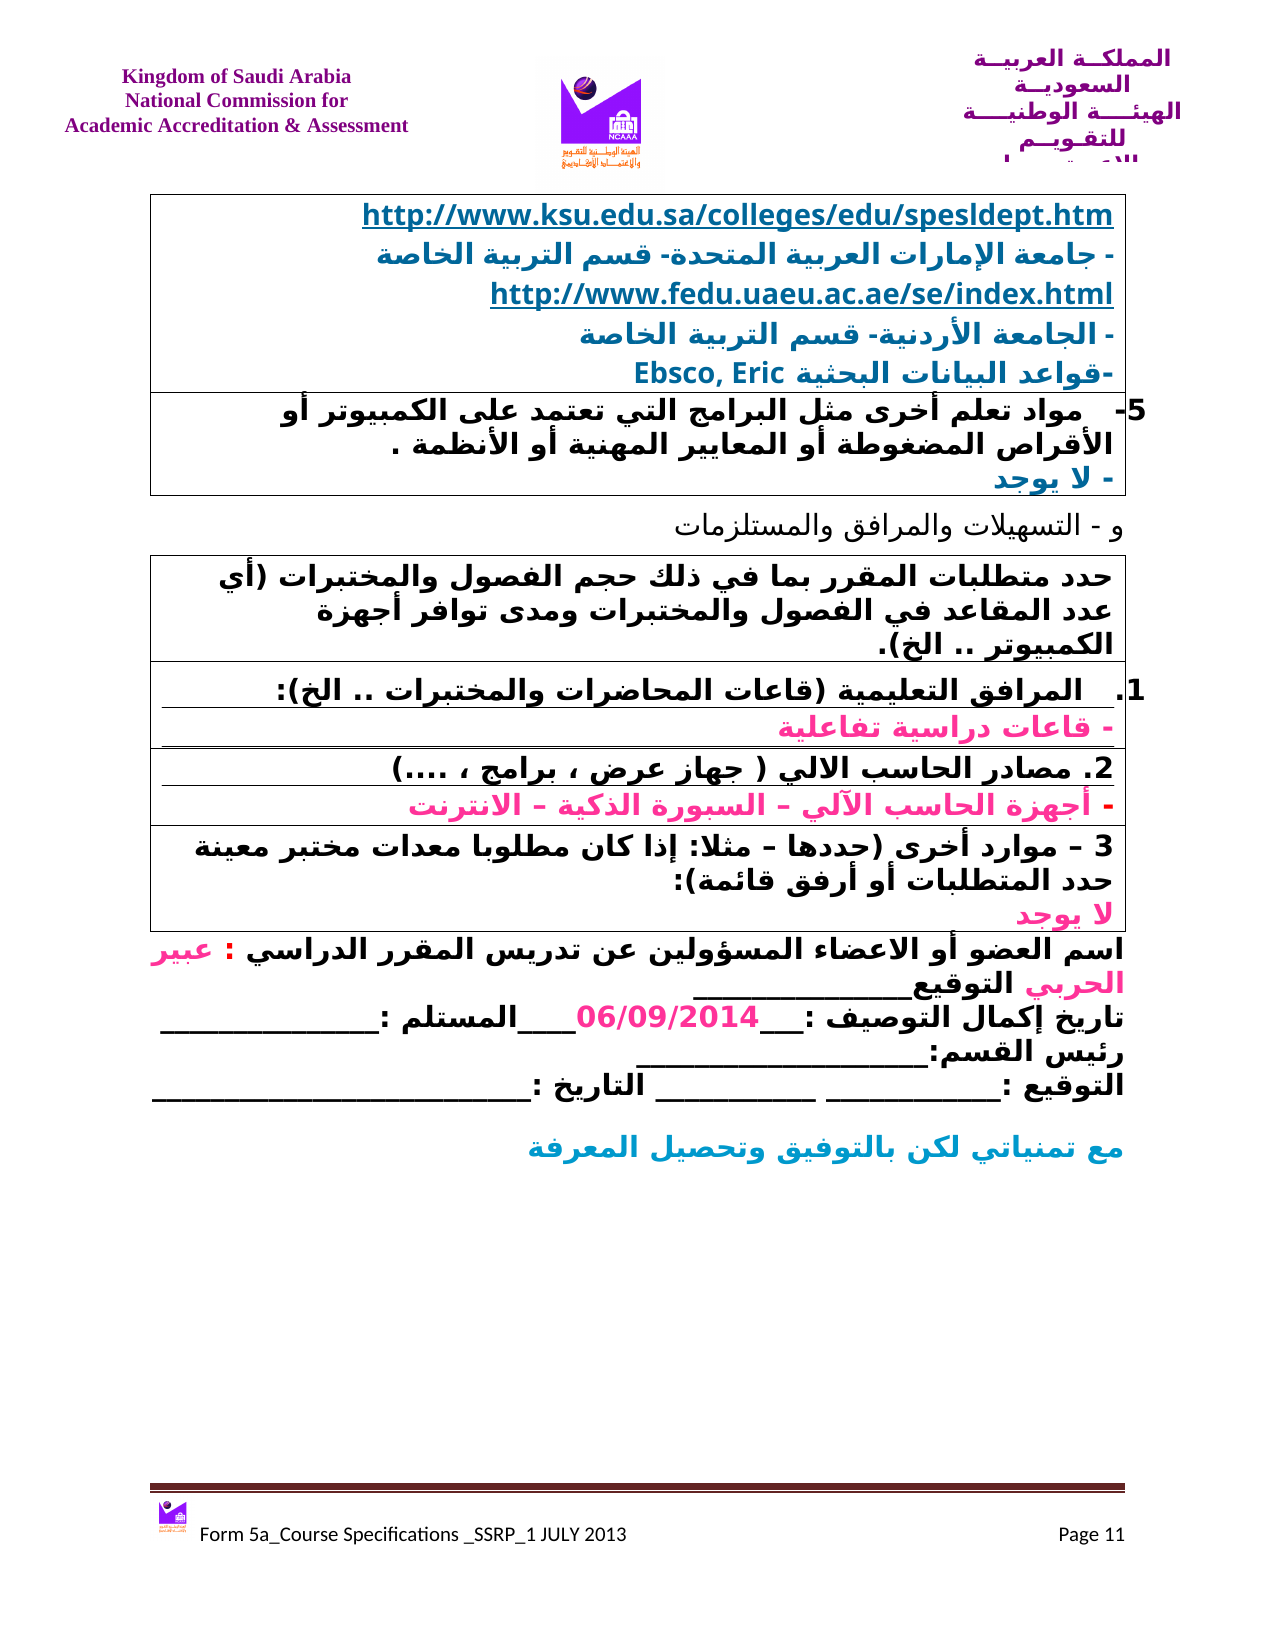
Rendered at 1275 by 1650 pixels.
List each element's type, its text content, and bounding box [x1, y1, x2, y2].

text مع تمنياتي لكن بالتوفيق وتحصيل المعرفة [150, 1102, 1125, 1164]
table_header حدد متطلبات المقرر بما في ذلك حجم الفصول والمختبرات (أي عدد المقاعد في الفصول والمختبرات ومدى توافر أجهزة الكمبيوتر .. الخ). [151, 556, 1125, 661]
text التوقيع :____________ ___________ التاريخ :__________________________ [150, 1068, 1125, 1102]
table_cell مواد تعلم أخرى مثل البرامج التي تعتمد على الكمبيوتر أو الأقراص المضغوطة أو المعايير المهنية أو الأنظمة . - لا يوجد [151, 393, 1125, 495]
text تاريخ إكمال التوصيف :___06/09/2014____المستلم :_______________ رئيس القسم:____________________ [150, 1000, 1125, 1068]
text اسم العضو أو الاعضاء المسؤولين عن تدريس المقرر الدراسي : عبير الحربي التوقيع_______________ [150, 932, 1125, 1000]
picture [150, 1494, 195, 1541]
table_cell 2. مصادر الحاسب الالي ( جهاز عرض ، برامج ، ....) - أجهزة الحاسب الآلي – السبورة الذكية – الانترنت [151, 749, 1125, 825]
picture [535, 56, 665, 194]
table_cell المرافق التعليمية (قاعات المحاضرات والمختبرات .. الخ): - قاعات دراسية تفاعلية [151, 662, 1125, 747]
text و - التسهيلات والمرافق والمستلزمات [150, 509, 1125, 543]
table_cell 3 – موارد أخرى (حددها – مثلا: إذا كان مطلوبا معدات مختبر معينة حدد المتطلبات أو أرفق قائمة): لا يوجد [151, 826, 1125, 931]
